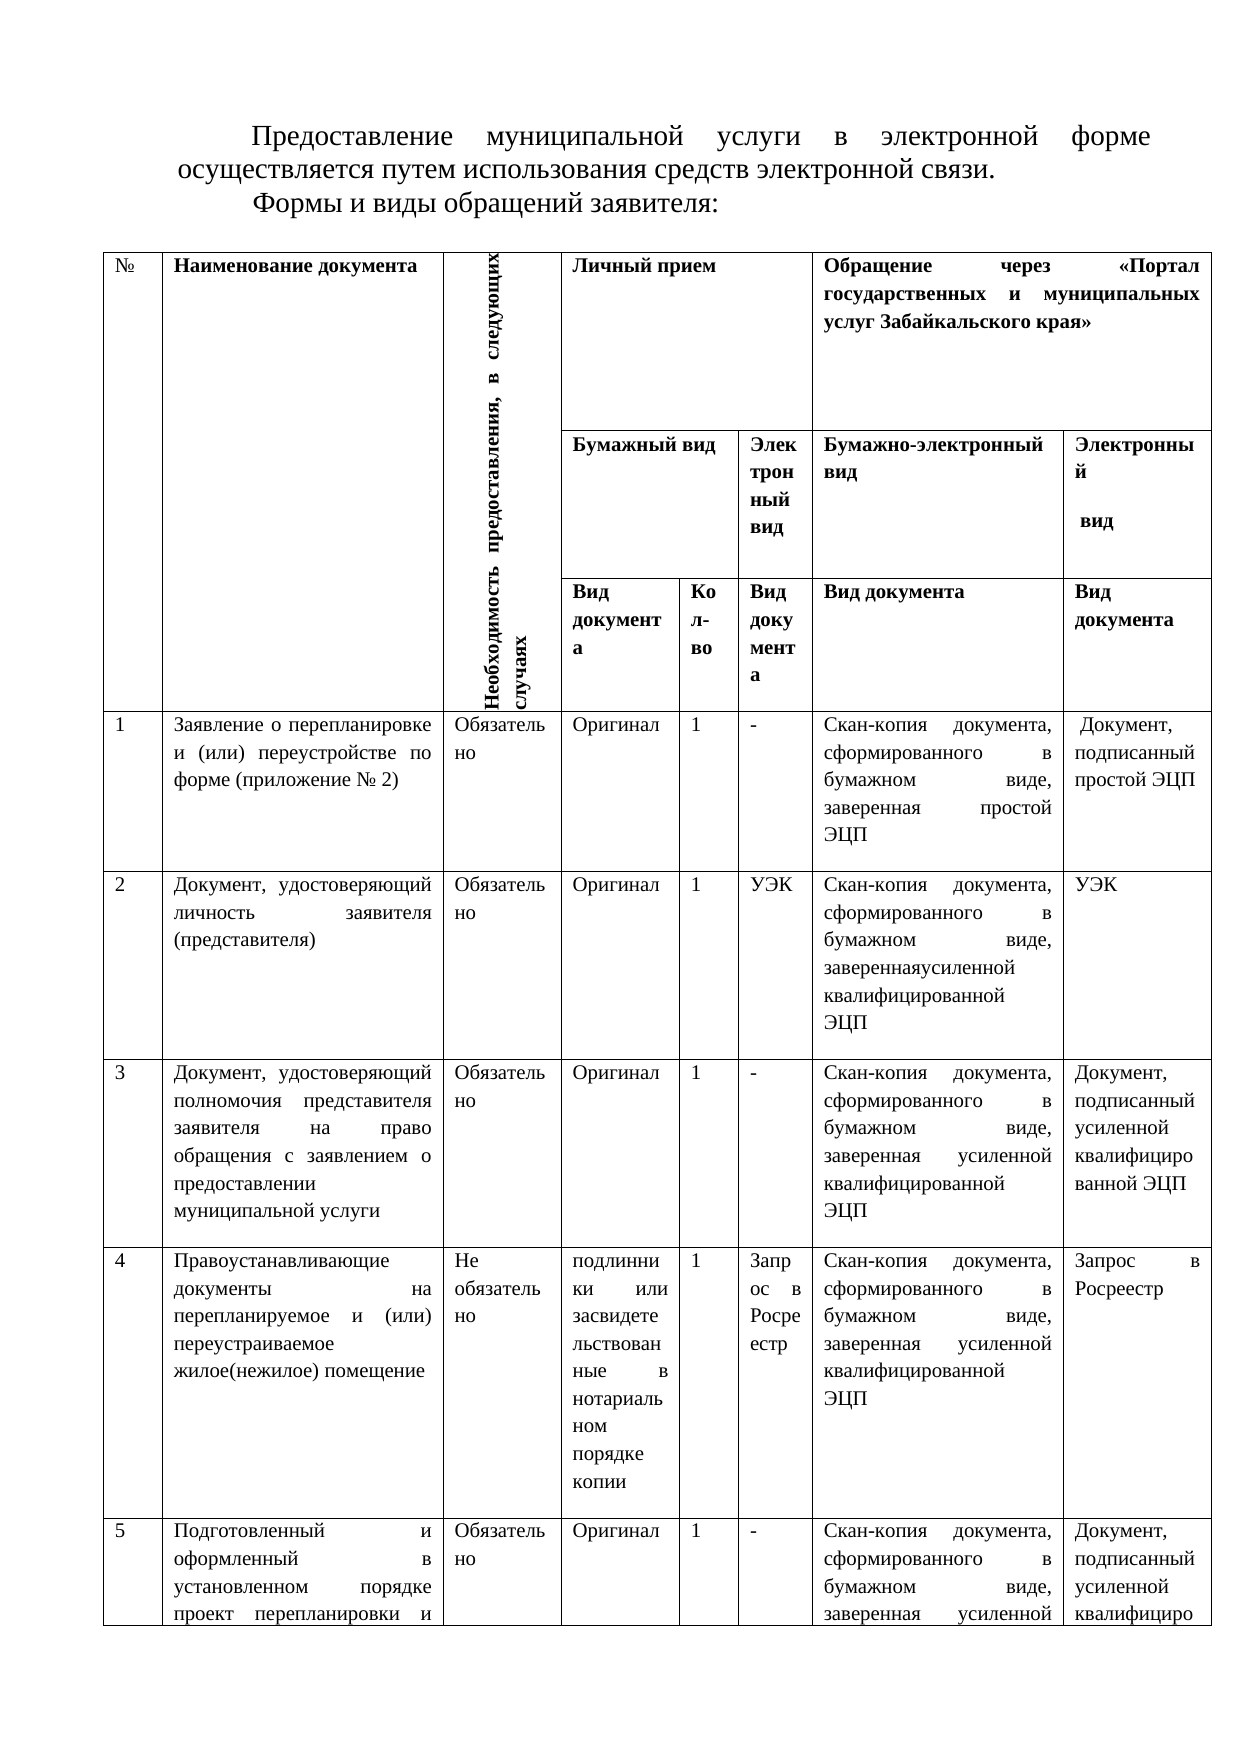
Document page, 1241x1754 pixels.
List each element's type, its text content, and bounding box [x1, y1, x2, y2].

table_cell Оригинал [562, 872, 679, 1059]
table_cell Вид документа [562, 579, 679, 711]
table_cell Электронный вид [739, 431, 812, 578]
table_cell - [739, 1519, 812, 1625]
table_cell 1 [680, 1248, 738, 1517]
table_cell Оригинал [562, 712, 679, 871]
table_cell 4 [104, 1248, 162, 1517]
table_cell Скан-копия документа, сформированного в бумажном виде, заверенная простой ЭЦП [813, 712, 1063, 871]
table_cell Документ, удостоверяющий полномочия представителя заявителя на право обращения с заявлением о предоставлении муниципальной услуги [163, 1060, 443, 1247]
table_cell Бумажно-электронный вид [813, 431, 1063, 578]
table_cell Правоустанавливающие документы на перепланируемое и (или) переустраиваемое жилое(нежилое) помещение [163, 1248, 443, 1517]
table_cell Кол-во [680, 579, 738, 711]
table_cell Не обязательно [444, 1248, 561, 1517]
table_cell Вид документа [813, 579, 1063, 711]
table_cell 1 [680, 1060, 738, 1247]
table_cell подлинники или засвидетельствованные в нотариальном порядке копии [562, 1248, 679, 1517]
table_header Наименование документа [163, 253, 443, 711]
table_cell Скан-копия документа, сформированного в бумажном виде, заверенная усиленной квалифицированной ЭЦП [813, 1248, 1063, 1517]
table_cell Запрос в Росреестр [1064, 1248, 1211, 1517]
table_cell Скан-копия документа, сформированного в бумажном виде, завереннаяусиленной квалифицированной ЭЦП [813, 872, 1063, 1059]
table_header Личный прием [562, 253, 812, 430]
table_cell 2 [104, 872, 162, 1059]
table_cell 3 [104, 1060, 162, 1247]
table_header № [104, 253, 162, 711]
table_cell Бумажный вид [562, 431, 738, 578]
table_cell Вид документа [1064, 579, 1211, 711]
table_cell Запрос в Росреестр [739, 1248, 812, 1517]
table_header Обращение через «Портал государственных и муниципальных услуг Забайкальского края» [813, 253, 1211, 430]
table_cell Электронный вид [1064, 431, 1211, 578]
table_cell 5 [104, 1519, 162, 1625]
table_cell 1 [680, 712, 738, 871]
table_cell Скан-копия документа, сформированного в бумажном виде, заверенная усиленной квалифицированной ЭЦП [813, 1060, 1063, 1247]
table_cell Оригинал [562, 1060, 679, 1247]
table_cell Документ, подписанный усиленной квалифицированной ЭЦП [1064, 1060, 1211, 1247]
table_cell Оригинал [562, 1519, 679, 1625]
table_cell УЭК [739, 872, 812, 1059]
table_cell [813, 1519, 1063, 1625]
table_cell - [739, 712, 812, 871]
table_cell УЭК [1064, 872, 1211, 1059]
table_cell Документ, удостоверяющий личность заявителя (представителя) [163, 872, 443, 1059]
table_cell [1064, 1519, 1211, 1625]
table_header Необходимость предоставления, в следующих случаях [444, 253, 561, 711]
table_cell Документ, подписанный простой ЭЦП [1064, 712, 1211, 871]
table_cell Обязательно [444, 1519, 561, 1625]
text Формы и виды обращений заявителя: [177, 185, 1152, 219]
table_cell Обязательно [444, 1060, 561, 1247]
table_cell 1 [104, 712, 162, 871]
table_cell 1 [680, 872, 738, 1059]
table_cell Обязательно [444, 872, 561, 1059]
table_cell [163, 1519, 443, 1625]
table_cell Заявление о перепланировке и (или) переустройстве по форме (приложение № 2) [163, 712, 443, 871]
table_cell - [739, 1060, 812, 1247]
table_cell 1 [680, 1519, 738, 1625]
table_cell Вид документа [739, 579, 812, 711]
text Предоставление муниципальной услуги в электронной форме осуществляется путем использования средств электронной связи. [177, 118, 1152, 185]
table_cell Обязательно [444, 712, 561, 871]
